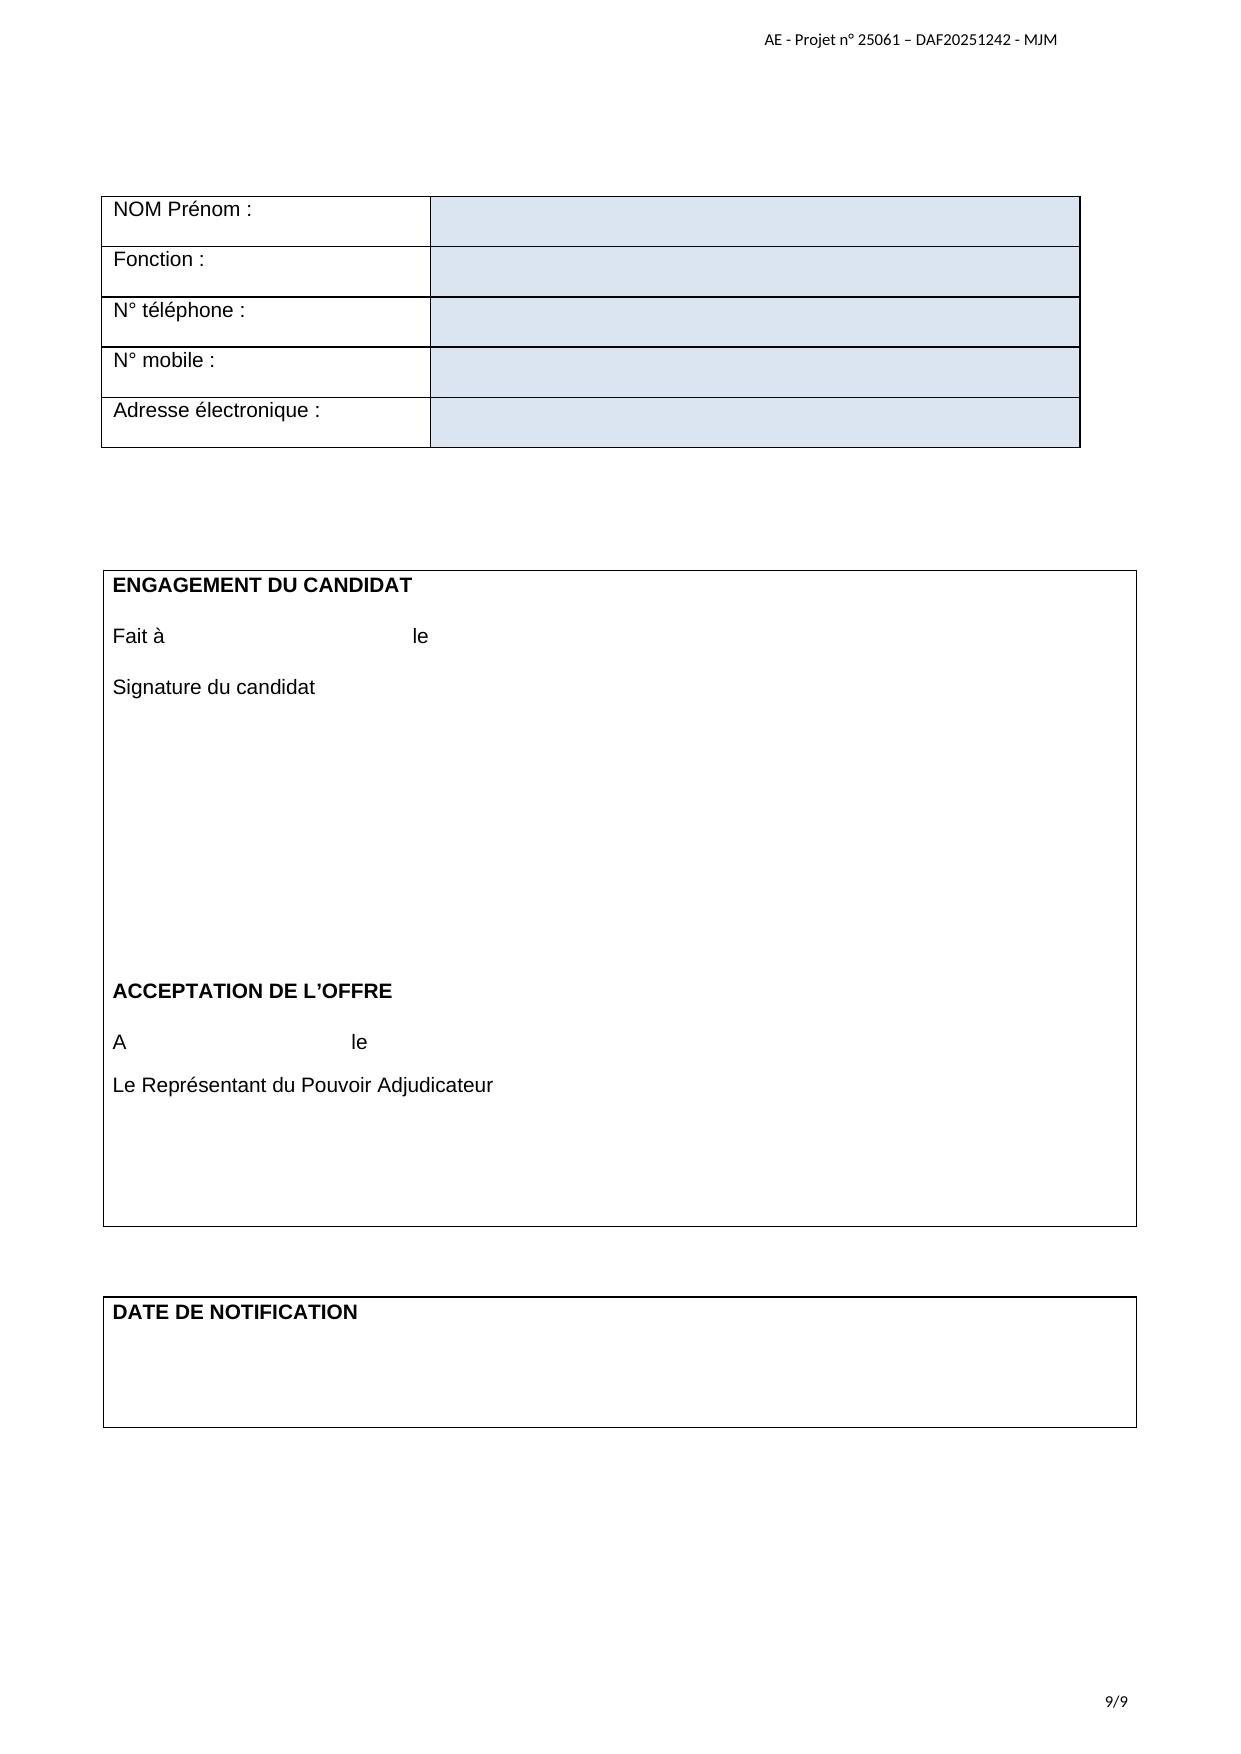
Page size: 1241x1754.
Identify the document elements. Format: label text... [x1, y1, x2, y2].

text A le [104, 1027, 1136, 1054]
text Fait à le [104, 621, 1136, 648]
text Le Représentant du Pouvoir Adjudicateur [104, 1069, 1136, 1096]
text DATE DE NOTIFICATION [104, 1298, 1136, 1323]
text ACCEPTATION DE L’OFFRE [104, 976, 1136, 1003]
text Signature du candidat [104, 672, 1136, 699]
text ENGAGEMENT DU CANDIDAT [104, 571, 1136, 597]
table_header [90, 150, 1091, 545]
